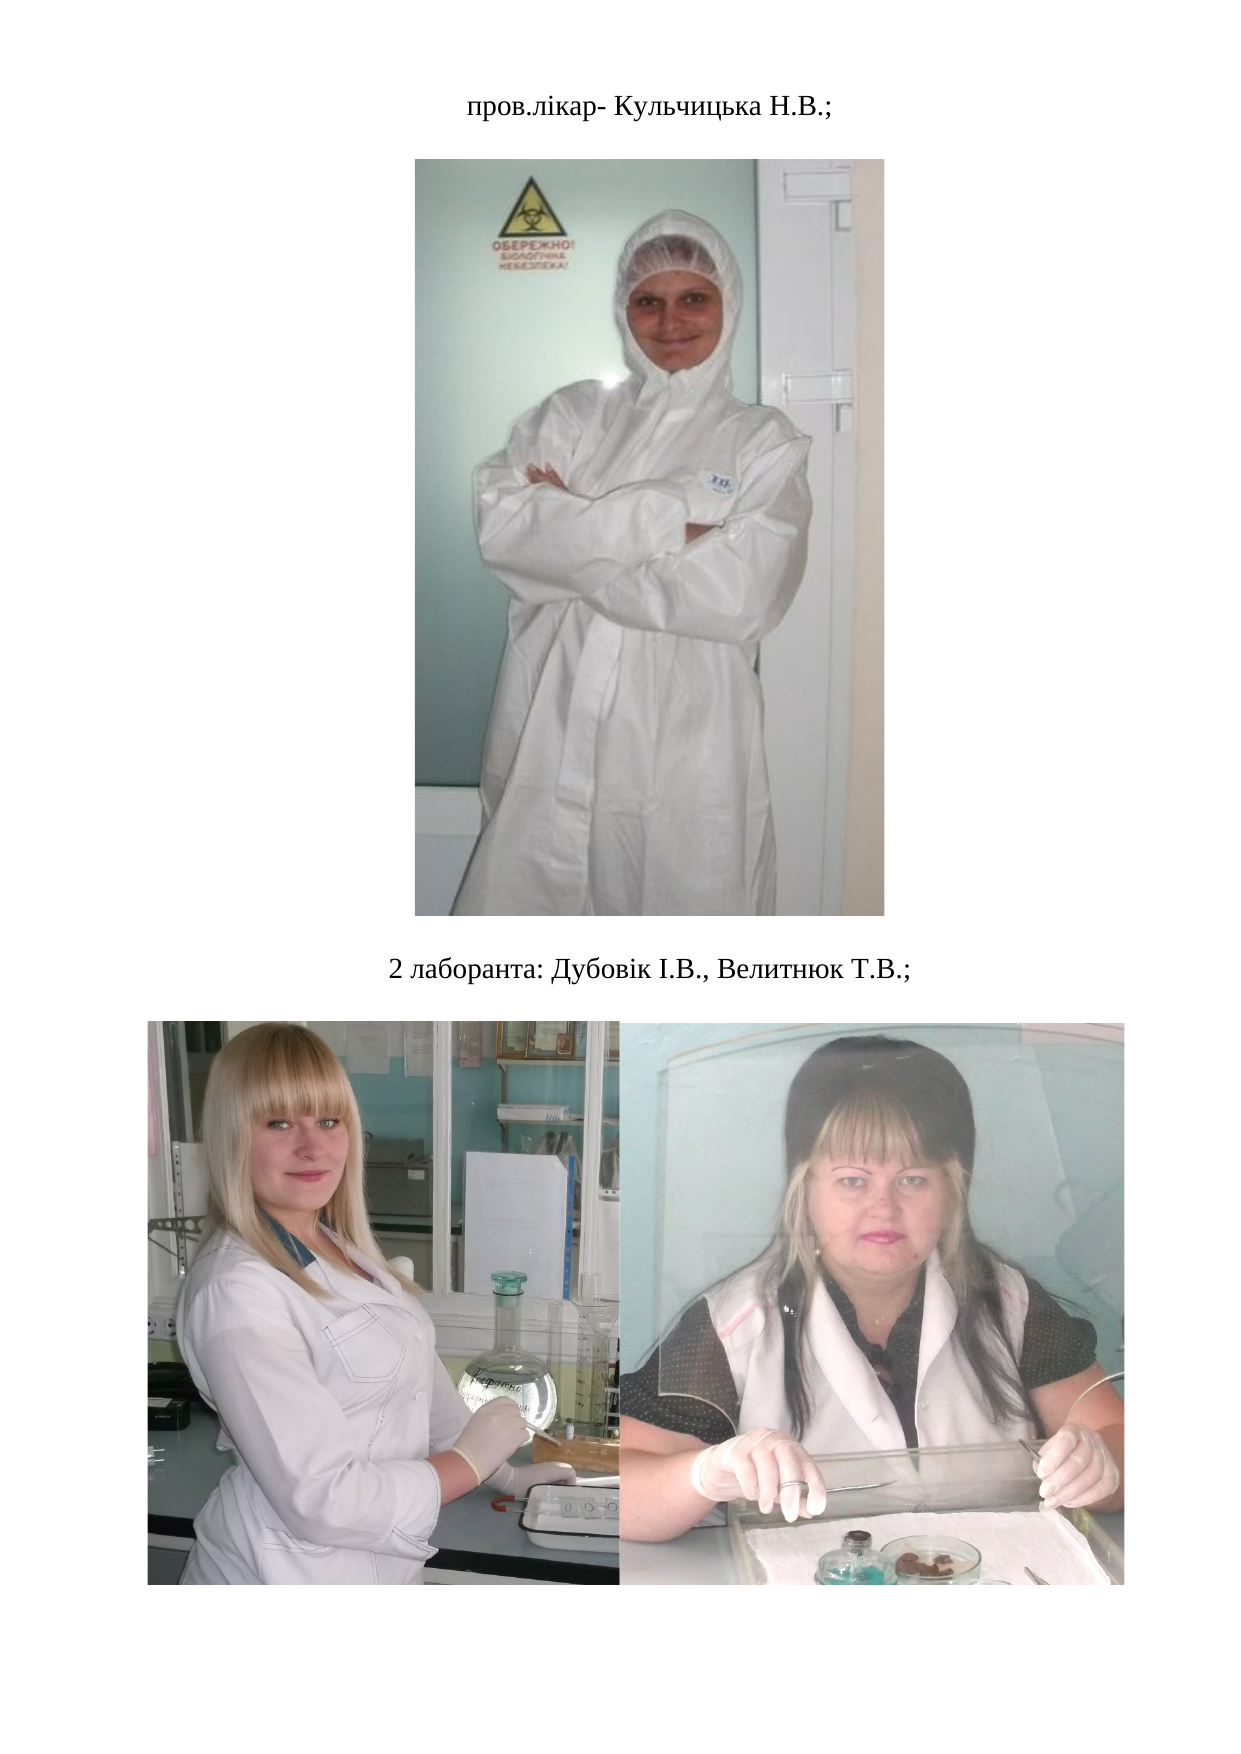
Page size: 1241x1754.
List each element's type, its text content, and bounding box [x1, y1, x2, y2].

text 2 лаборанта: Дубовік І.В., Велитнюк Т.В.; [148, 951, 1152, 984]
text пров.лікар- Кульчицька Н.В.; [148, 88, 1152, 122]
picture [147, 1021, 1125, 1585]
picture [414, 159, 885, 916]
